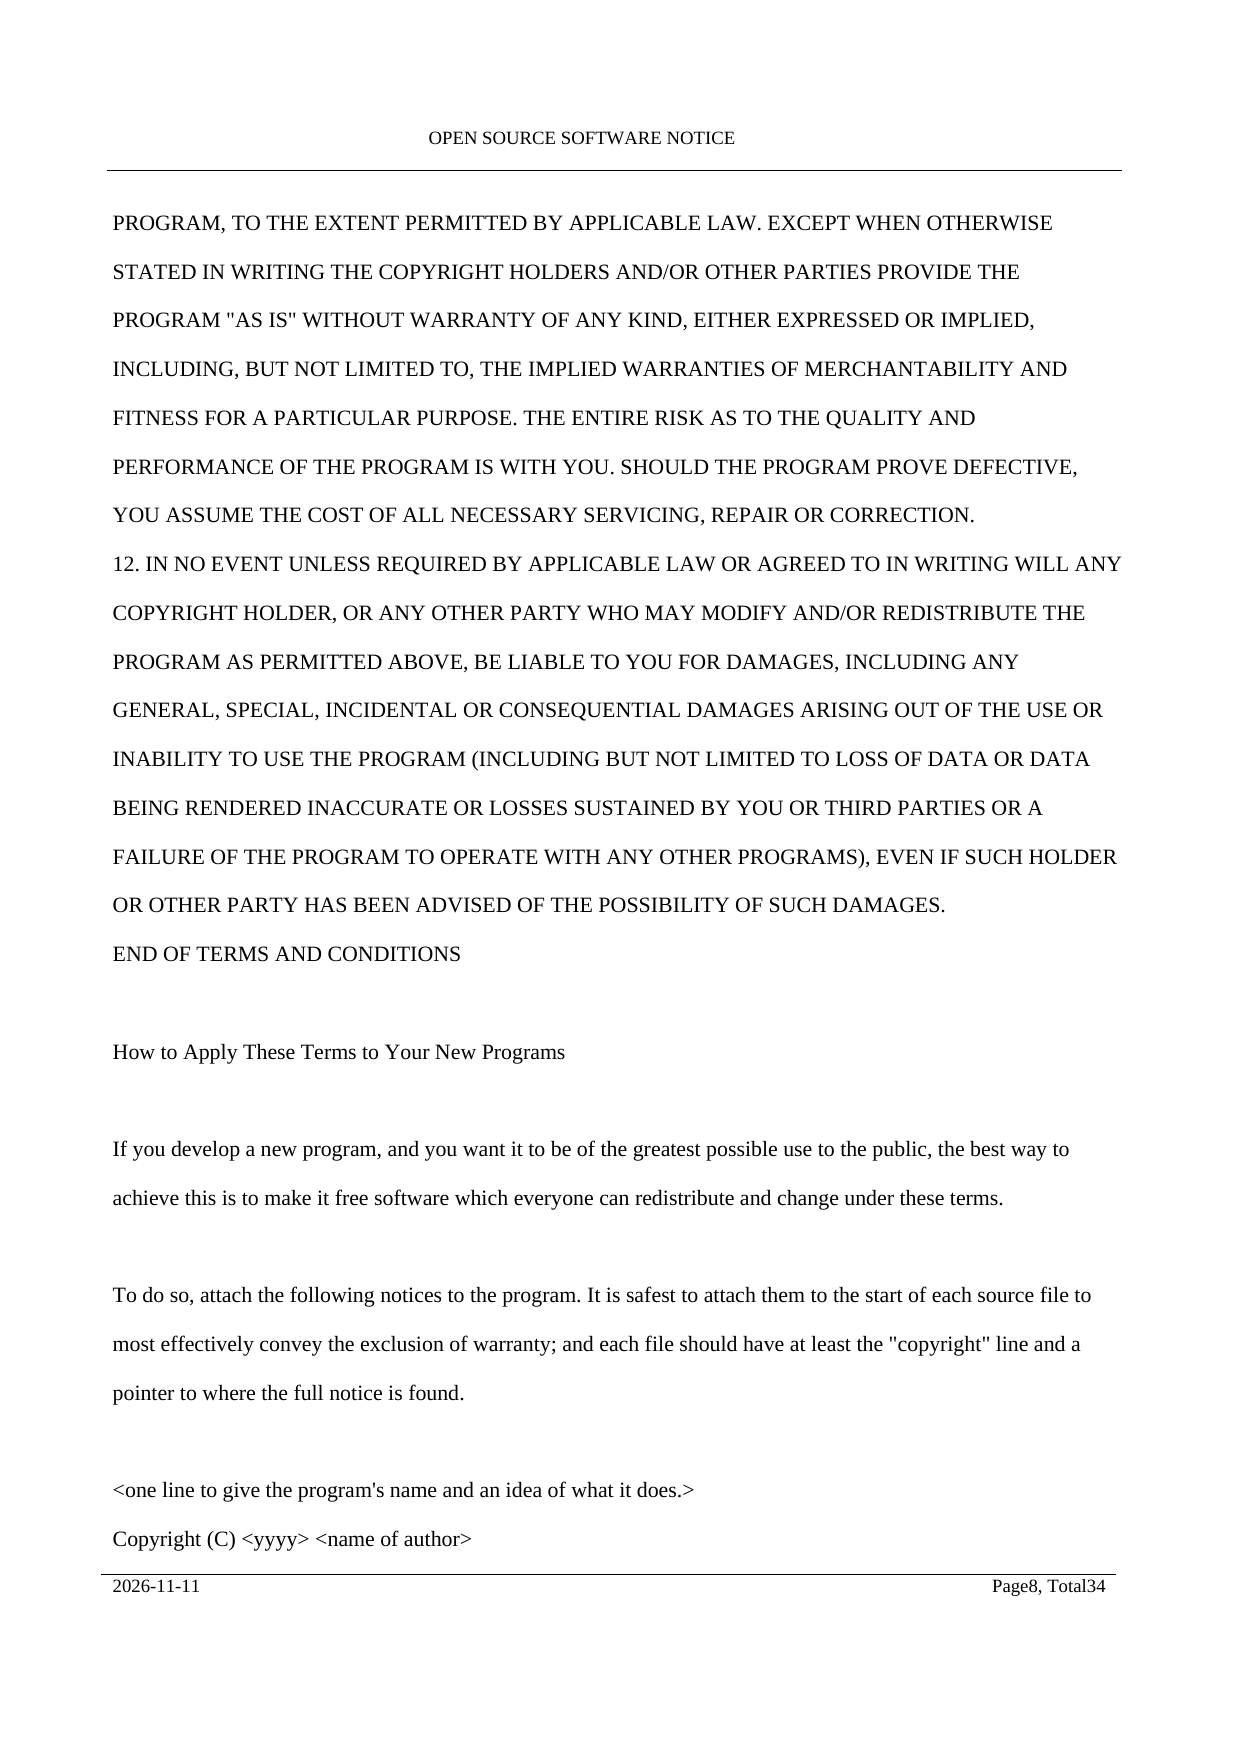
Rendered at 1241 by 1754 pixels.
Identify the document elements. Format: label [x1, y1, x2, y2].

text [112, 206, 1128, 1555]
